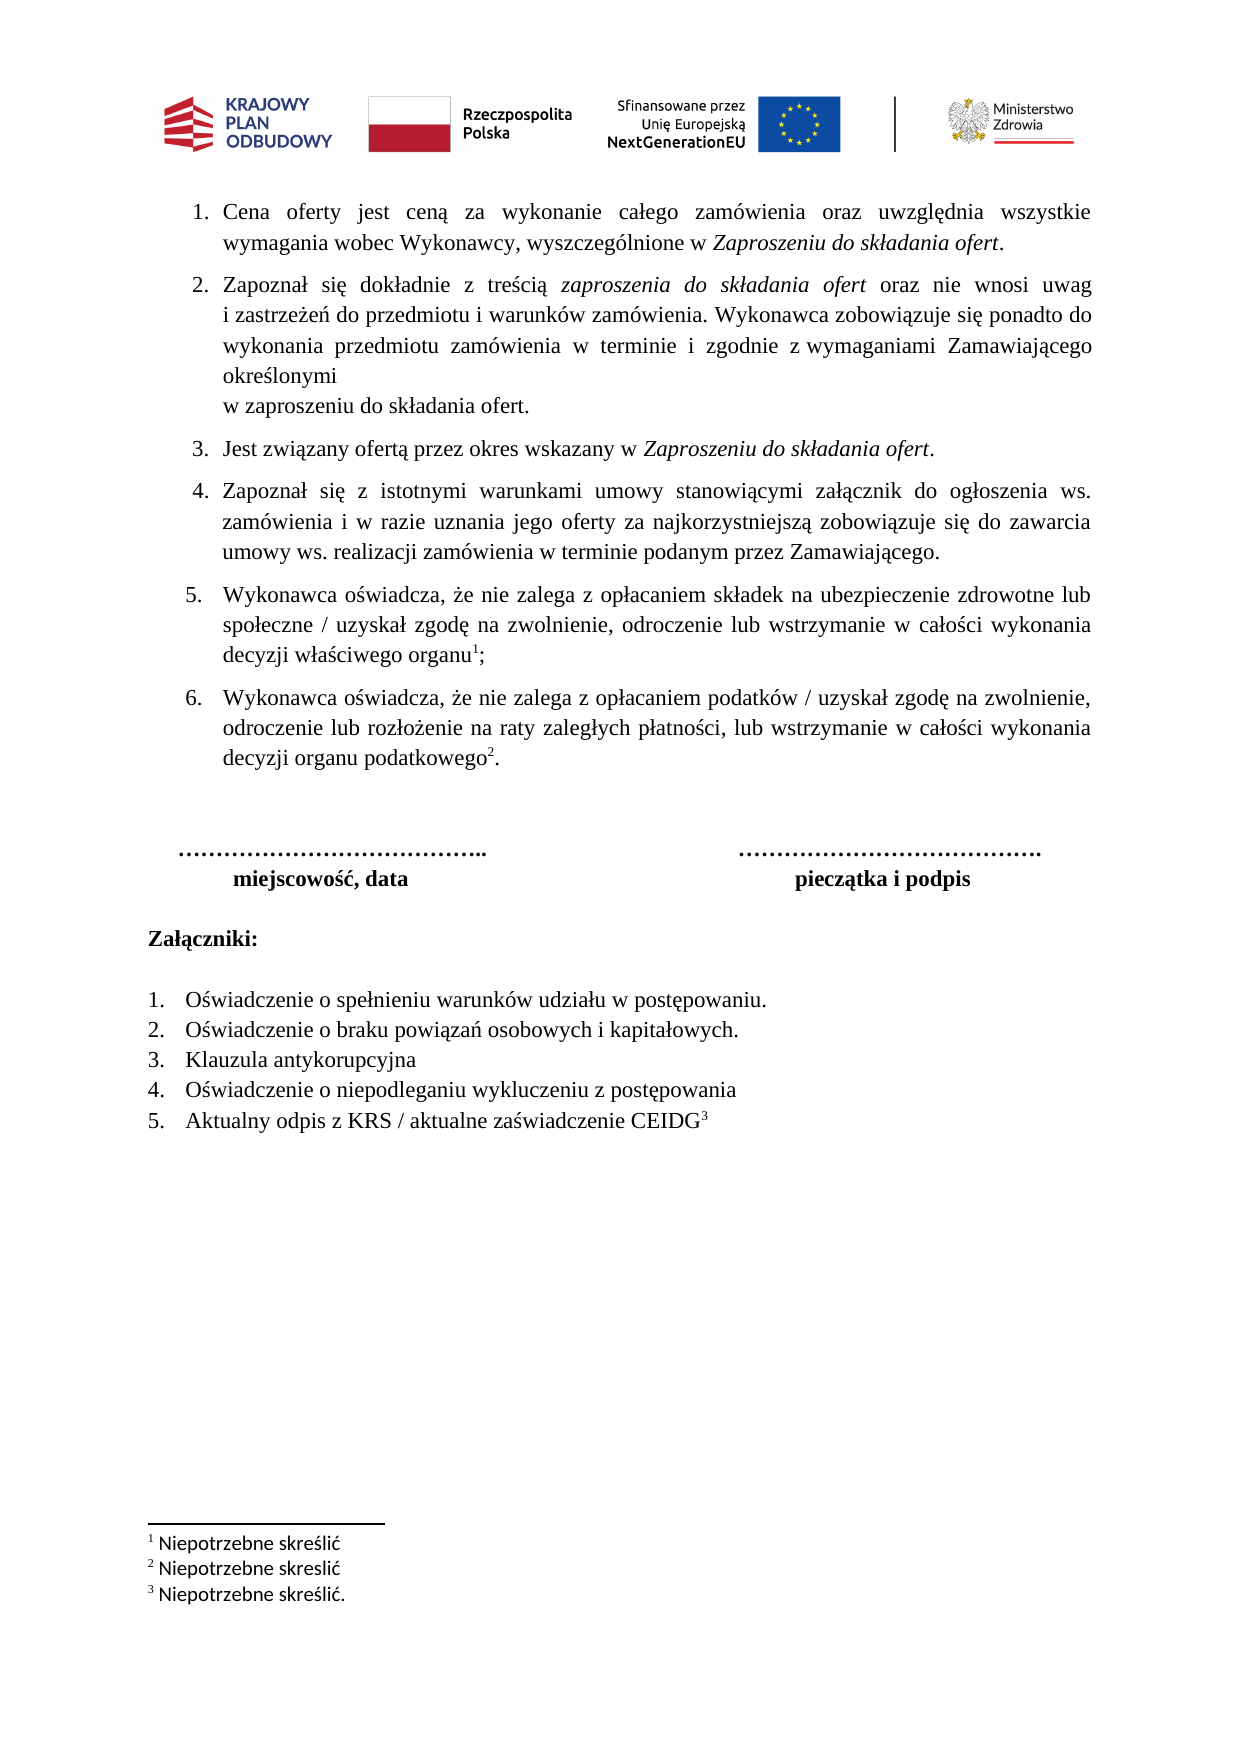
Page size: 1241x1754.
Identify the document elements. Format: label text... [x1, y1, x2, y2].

text Załączniki: [148, 925, 1093, 952]
text miejscowość, data pieczątka i podpis [148, 865, 1093, 891]
list Klauzula antykorupcyjna [148, 1046, 1093, 1073]
list Jest związany ofertą przez okres wskazany w Zaproszeniu do składania ofert. [192, 435, 1093, 461]
list Oświadczenie o spełnieniu warunków udziału w postępowaniu. [148, 986, 1093, 1012]
list Wykonawca oświadcza, że nie zalega z opłacaniem składek na ubezpieczenie zdrowotne lub społeczne / uzyskał zgodę na zwolnienie, odroczenie lub wstrzymanie w całości wykonania decyzji właściwego organu; [185, 581, 1093, 667]
list ………………………………….. …………………………………. [177, 835, 1093, 861]
list Zapoznał się dokładnie z treścią zaproszenia do składania ofert oraz nie wnosi uwag i zastrzeżeń do przedmiotu i warunków zamówienia. Wykonawca zobowiązuje się ponadto do wykonania przedmiotu zamówienia w terminie i zgodnie z wymaganiami Zamawiającego określonymi w zaproszeniu do składania ofert. [192, 271, 1093, 418]
list Cena oferty jest ceną za wykonanie całego zamówienia oraz uwzględnia wszystkie wymagania wobec Wykonawcy, wyszczególnione w Zaproszeniu do składania ofert. [192, 198, 1093, 255]
list Oświadczenie o braku powiązań osobowych i kapitałowych. [148, 1016, 1093, 1042]
list Aktualny odpis z KRS / aktualne zaświadczenie CEIDG [148, 1107, 1093, 1135]
picture [147, 73, 1093, 169]
list Wykonawca oświadcza, że nie zalega z opłacaniem podatków / uzyskał zgodę na zwolnienie, odroczenie lub rozłożenie na raty zaległych płatności, lub wstrzymanie w całości wykonania decyzji organu podatkowego. [185, 684, 1093, 771]
list Zapoznał się z istotnymi warunkami umowy stanowiącymi załącznik do ogłoszenia ws. zamówienia i w razie uznania jego oferty za najkorzystniejszą zobowiązuje się do zawarcia umowy ws. realizacji zamówienia w terminie podanym przez Zamawiającego. [192, 477, 1093, 564]
list Oświadczenie o niepodleganiu wykluczeniu z postępowania [148, 1076, 1093, 1103]
